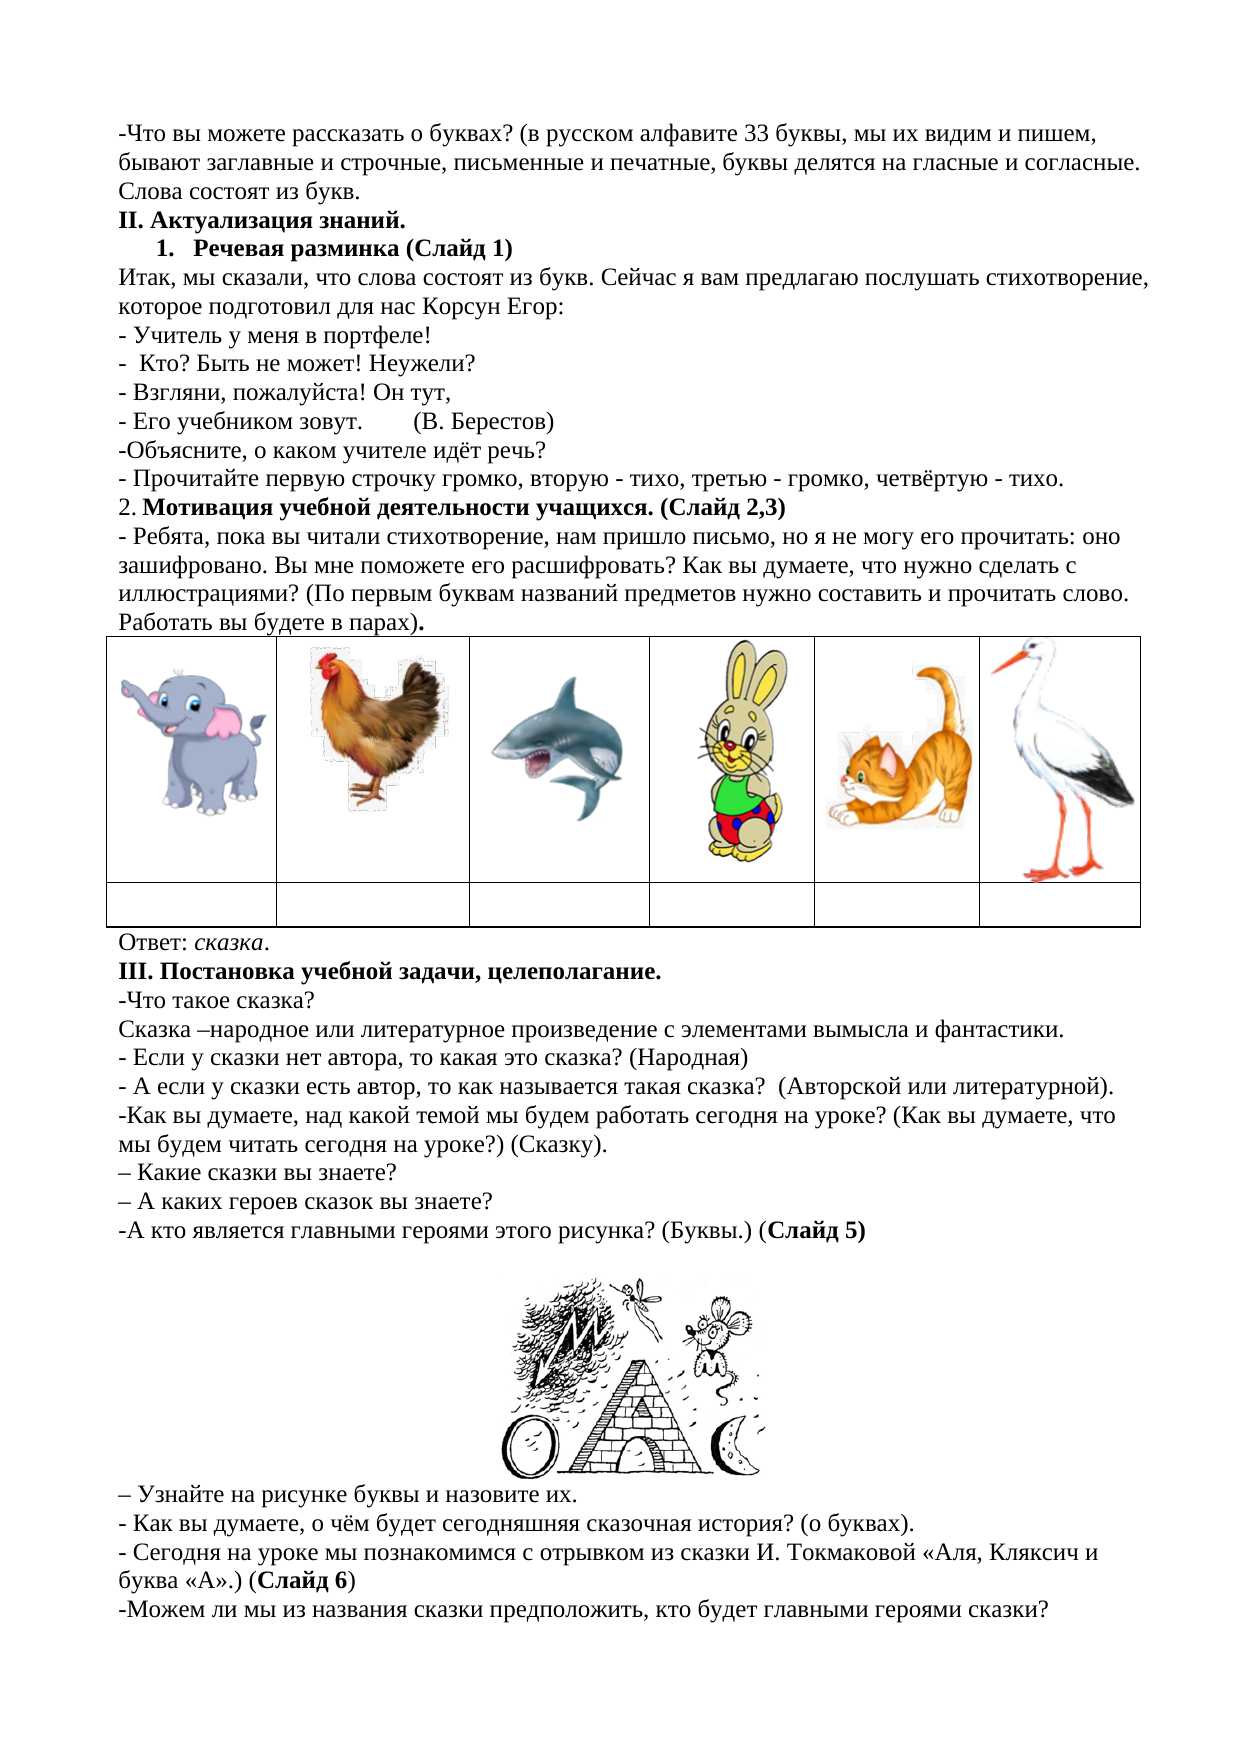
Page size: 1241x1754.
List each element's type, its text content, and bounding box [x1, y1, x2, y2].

picture [497, 1272, 773, 1480]
text - Ребята, пока вы читали стихотворение, нам пришло письмо, но я не могу его прочитать: оно зашифровано. Вы мне поможете его расшифровать? Как вы думаете, что нужно сделать с иллюстрациями? (По первым буквам названий предметов нужно составить и прочитать слово. Работать вы будете в парах). [118, 521, 1152, 636]
text - Прочитайте первую строчку громко, вторую - тихо, третью - громко, четвёртую - тихо. [118, 463, 1152, 492]
text - Сегодня на уроке мы познакомимся с отрывком из сказки И. Токмаковой «Аля, Кляксич и буква «А».) (Слайд 6) [118, 1537, 1152, 1594]
picture [990, 637, 1135, 883]
text -Как вы думаете, над какой темой мы будем работать сегодня на уроке? (Как вы думаете, что мы будем читать сегодня на уроке?) (Сказку). [118, 1100, 1152, 1157]
picture [480, 665, 644, 827]
table_cell [470, 883, 649, 926]
text - Взгляни, пожалуйста! Он тут, [118, 377, 1152, 406]
text Итак, мы сказали, что слова состоят из букв. Сейчас я вам предлагаю послушать стихотворение, которое подготовил для нас Корсун Егор: [118, 262, 1152, 320]
text – Какие сказки вы знаете? [118, 1157, 1152, 1186]
text - Его учебником зовут. (В. Берестов) [118, 406, 1152, 435]
table_cell [107, 883, 276, 926]
text – Узнайте на рисунке буквы и назовите их. [118, 1479, 1152, 1508]
text -Можем ли мы из названия сказки предположить, кто будет главными героями сказки? [118, 1594, 1152, 1623]
text Сказка –народное или литературное произведение с элементами вымысла и фантастики. [118, 1014, 1152, 1042]
picture [287, 637, 464, 814]
table_header [650, 637, 814, 882]
text – А каких героев сказок вы знаете? [118, 1186, 1152, 1215]
text III. Постановка учебной задачи, целеполагание. [118, 956, 1152, 985]
table_header [815, 637, 979, 882]
picture [660, 637, 809, 864]
table_header [980, 637, 990, 882]
text - Кто? Быть не может! Неужели? [118, 348, 1152, 377]
table_header [1135, 637, 1140, 882]
list Речевая разминка (Слайд 1) [156, 233, 1152, 262]
text -Объясните, о каком учителе идёт речь? [118, 435, 1152, 463]
table_header [107, 637, 276, 882]
text -А кто является главными героями этого рисунка? (Буквы.) (Слайд 5) [118, 1215, 1152, 1244]
text - Если у сказки нет автора, то какая это сказка? (Народная) [118, 1042, 1152, 1071]
text - Учитель у меня в портфеле! [118, 320, 1152, 348]
text Ответ: сказка. [118, 927, 1152, 956]
text -Что такое сказка? [118, 985, 1152, 1014]
table_cell [980, 883, 1140, 926]
table_header [470, 637, 649, 882]
table_cell [815, 883, 979, 926]
table_cell [277, 883, 469, 926]
table_header [277, 637, 469, 882]
table_cell [650, 883, 814, 926]
text II. Актуализация знаний. [118, 205, 1152, 233]
picture [118, 665, 271, 819]
text - Как вы думаете, о чём будет сегодняшняя сказочная история? (о буквах). [118, 1508, 1152, 1537]
picture [826, 665, 973, 829]
text 2. Мотивация учебной деятельности учащихся. (Слайд 2,3) [118, 492, 1152, 521]
text - А если у сказки есть автор, то как называется такая сказка? (Авторской или литературной). [118, 1071, 1152, 1100]
text -Что вы можете рассказать о буквах? (в русском алфавите 33 буквы, мы их видим и пишем, бывают заглавные и строчные, письменные и печатные, буквы делятся на гласные и согласные. Слова состоят из букв. [118, 118, 1152, 205]
